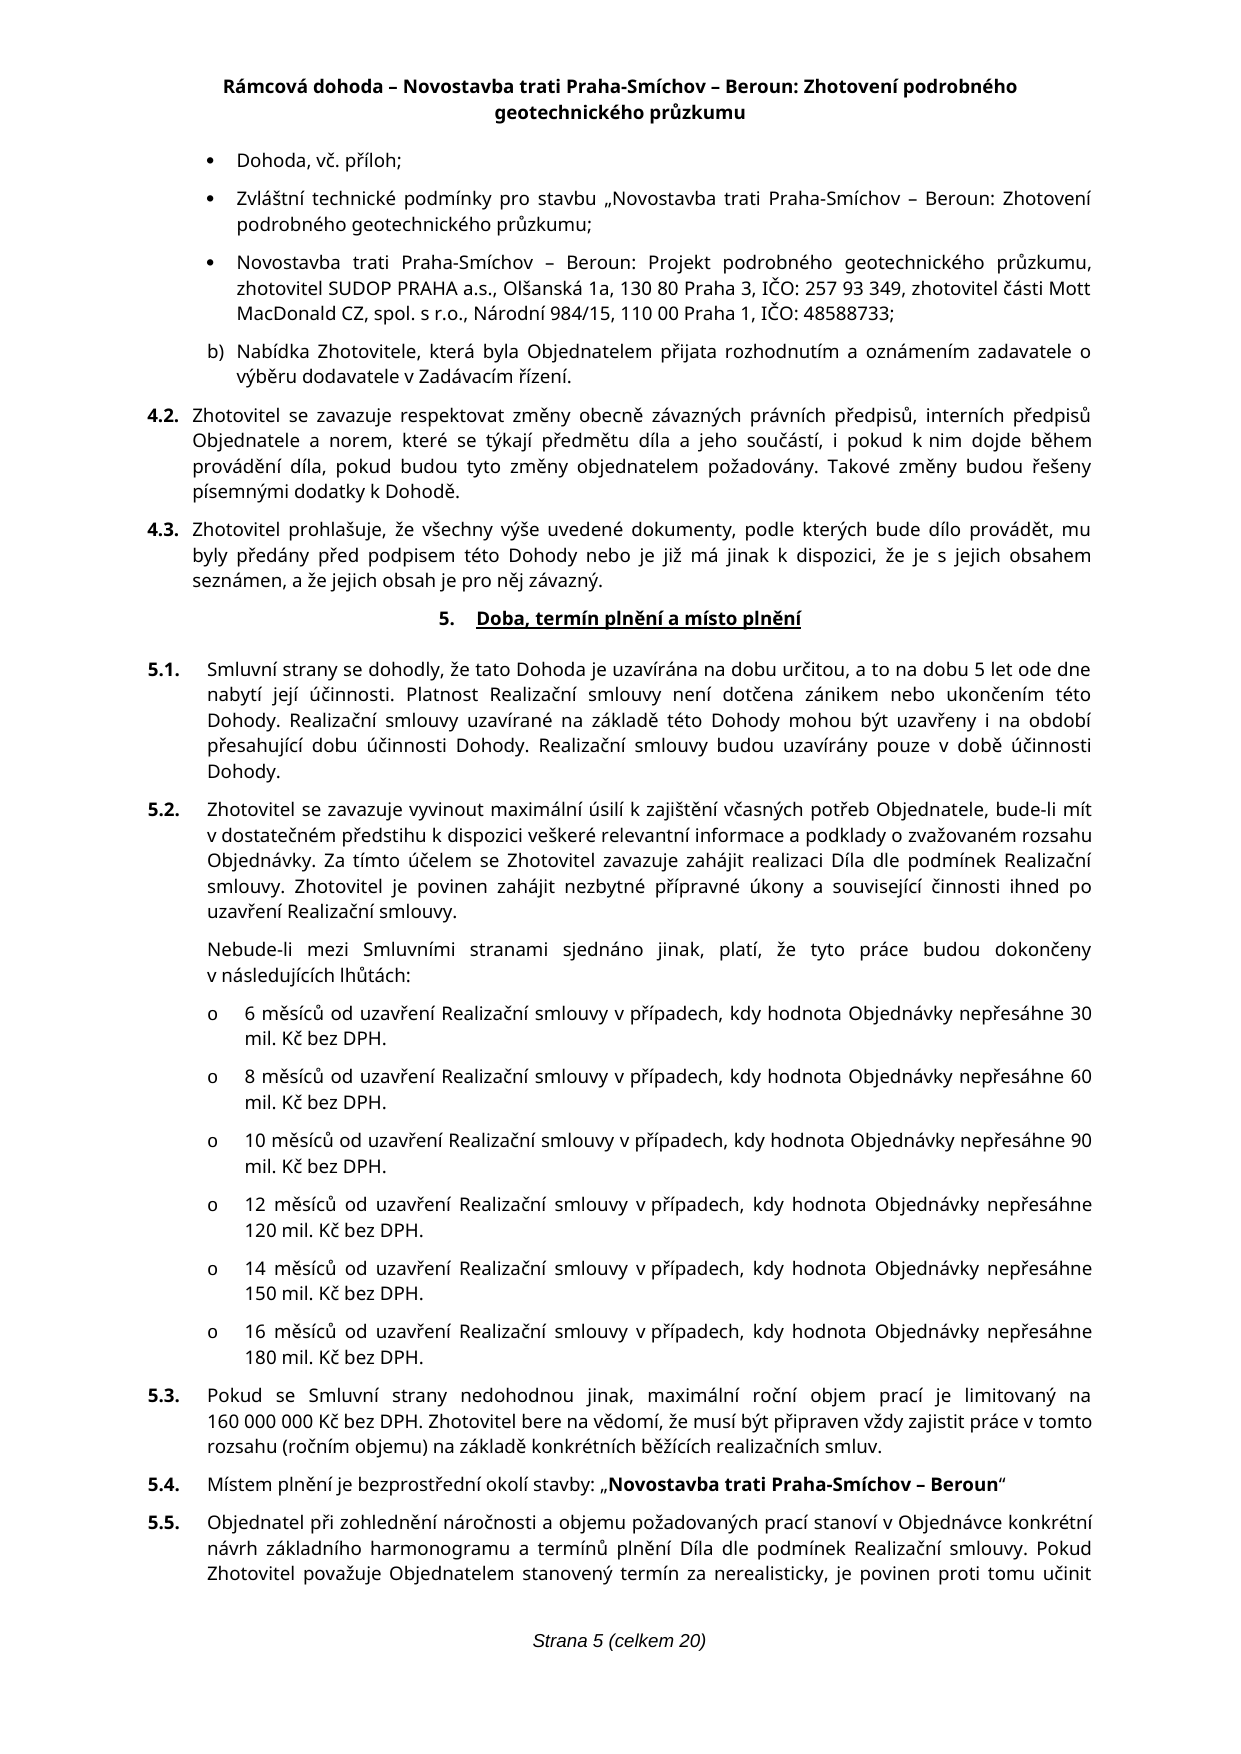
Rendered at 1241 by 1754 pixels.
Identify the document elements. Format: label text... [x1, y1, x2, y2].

list Zhotovitel se zavazuje respektovat změny obecně závazných právních předpisů, interních předpisů Objednatele a norem, které se týkají předmětu díla a jeho součástí, i pokud k nim dojde během provádění díla, pokud budou tyto změny objednatelem požadovány. Takové změny budou řešeny písemnými dodatky k Dohodě. [147, 402, 1092, 504]
list Novostavba trati Praha-Smíchov – Beroun: Projekt podrobného geotechnického průzkumu, zhotovitel SUDOP PRAHA a.s., Olšanská 1a, 130 80 Praha 3, IČO: 257 93 349, zhotovitel části Mott MacDonald CZ, spol. s r.o., Národní 984/15, 110 00 Praha 1, IČO: 48588733; [207, 249, 1092, 326]
list Zhotovitel prohlašuje, že všechny výše uvedené dokumenty, podle kterých bude dílo provádět, mu byly předány před podpisem této Dohody nebo je již má jinak k dispozici, že je s jejich obsahem seznámen, a že jejich obsah je pro něj závazný. [147, 516, 1092, 593]
list 16 měsíců od uzavření Realizační smlouvy v případech, kdy hodnota Objednávky nepřesáhne 180 mil. Kč bez DPH. [207, 1319, 1092, 1370]
list 8 měsíců od uzavření Realizační smlouvy v případech, kdy hodnota Objednávky nepřesáhne 60 mil. Kč bez DPH. [207, 1064, 1092, 1115]
list Zvláštní technické podmínky pro stavbu „Novostavba trati Praha-Smíchov – Beroun: Zhotovení podrobného geotechnického průzkumu; [207, 186, 1092, 237]
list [148, 1509, 1092, 1586]
list 10 měsíců od uzavření Realizační smlouvy v případech, kdy hodnota Objednávky nepřesáhne 90 mil. Kč bez DPH. [207, 1127, 1092, 1179]
list 14 měsíců od uzavření Realizační smlouvy v případech, kdy hodnota Objednávky nepřesáhne 150 mil. Kč bez DPH. [207, 1255, 1092, 1306]
list Nabídka Zhotovitele, která byla Objednatelem přijata rozhodnutím a oznámením zadavatele o výběru dodavatele v Zadávacím řízení. [207, 338, 1092, 389]
list Smluvní strany se dohodly, že tato Dohoda je uzavírána na dobu určitou, a to na dobu 5 let ode dne nabytí její účinnosti. Platnost Realizační smlouvy není dotčena zánikem nebo ukončením této Dohody. Realizační smlouvy uzavírané na základě této Dohody mohou být uzavřeny i na období přesahující dobu účinnosti Dohody. Realizační smlouvy budou uzavírány pouze v době účinnosti Dohody. [148, 656, 1092, 784]
list Pokud se Smluvní strany nedohodnou jinak, maximální roční objem prací je limitovaný na 160 000 000 Kč bez DPH. Zhotovitel bere na vědomí, že musí být připraven vždy zajistit práce v tomto rozsahu (ročním objemu) na základě konkrétních běžících realizačních smluv. [148, 1382, 1092, 1459]
list 12 měsíců od uzavření Realizační smlouvy v případech, kdy hodnota Objednávky nepřesáhne 120 mil. Kč bez DPH. [207, 1191, 1092, 1242]
list Dohoda, vč. příloh; [207, 148, 1092, 173]
list 6 měsíců od uzavření Realizační smlouvy v případech, kdy hodnota Objednávky nepřesáhne 30 mil. Kč bez DPH. [207, 1000, 1092, 1051]
list Místem plnění je bezprostřední okolí stavby: „Novostavba trati Praha-Smíchov – Beroun“ [148, 1472, 1092, 1497]
list Zhotovitel se zavazuje vyvinout maximální úsilí k zajištění včasných potřeb Objednatele, bude-li mít v dostatečném předstihu k dispozici veškeré relevantní informace a podklady o zvažovaném rozsahu Objednávky. Za tímto účelem se Zhotovitel zavazuje zahájit realizaci Díla dle podmínek Realizační smlouvy. Zhotovitel je povinen zahájit nezbytné přípravné úkony a související činnosti ihned po uzavření Realizační smlouvy. [148, 796, 1092, 924]
subtitle Doba, termín plnění a místo plnění [148, 606, 1092, 631]
list Nebude-li mezi Smluvními stranami sjednáno jinak, platí, že tyto práce budou dokončeny v následujících lhůtách: [207, 936, 1092, 987]
